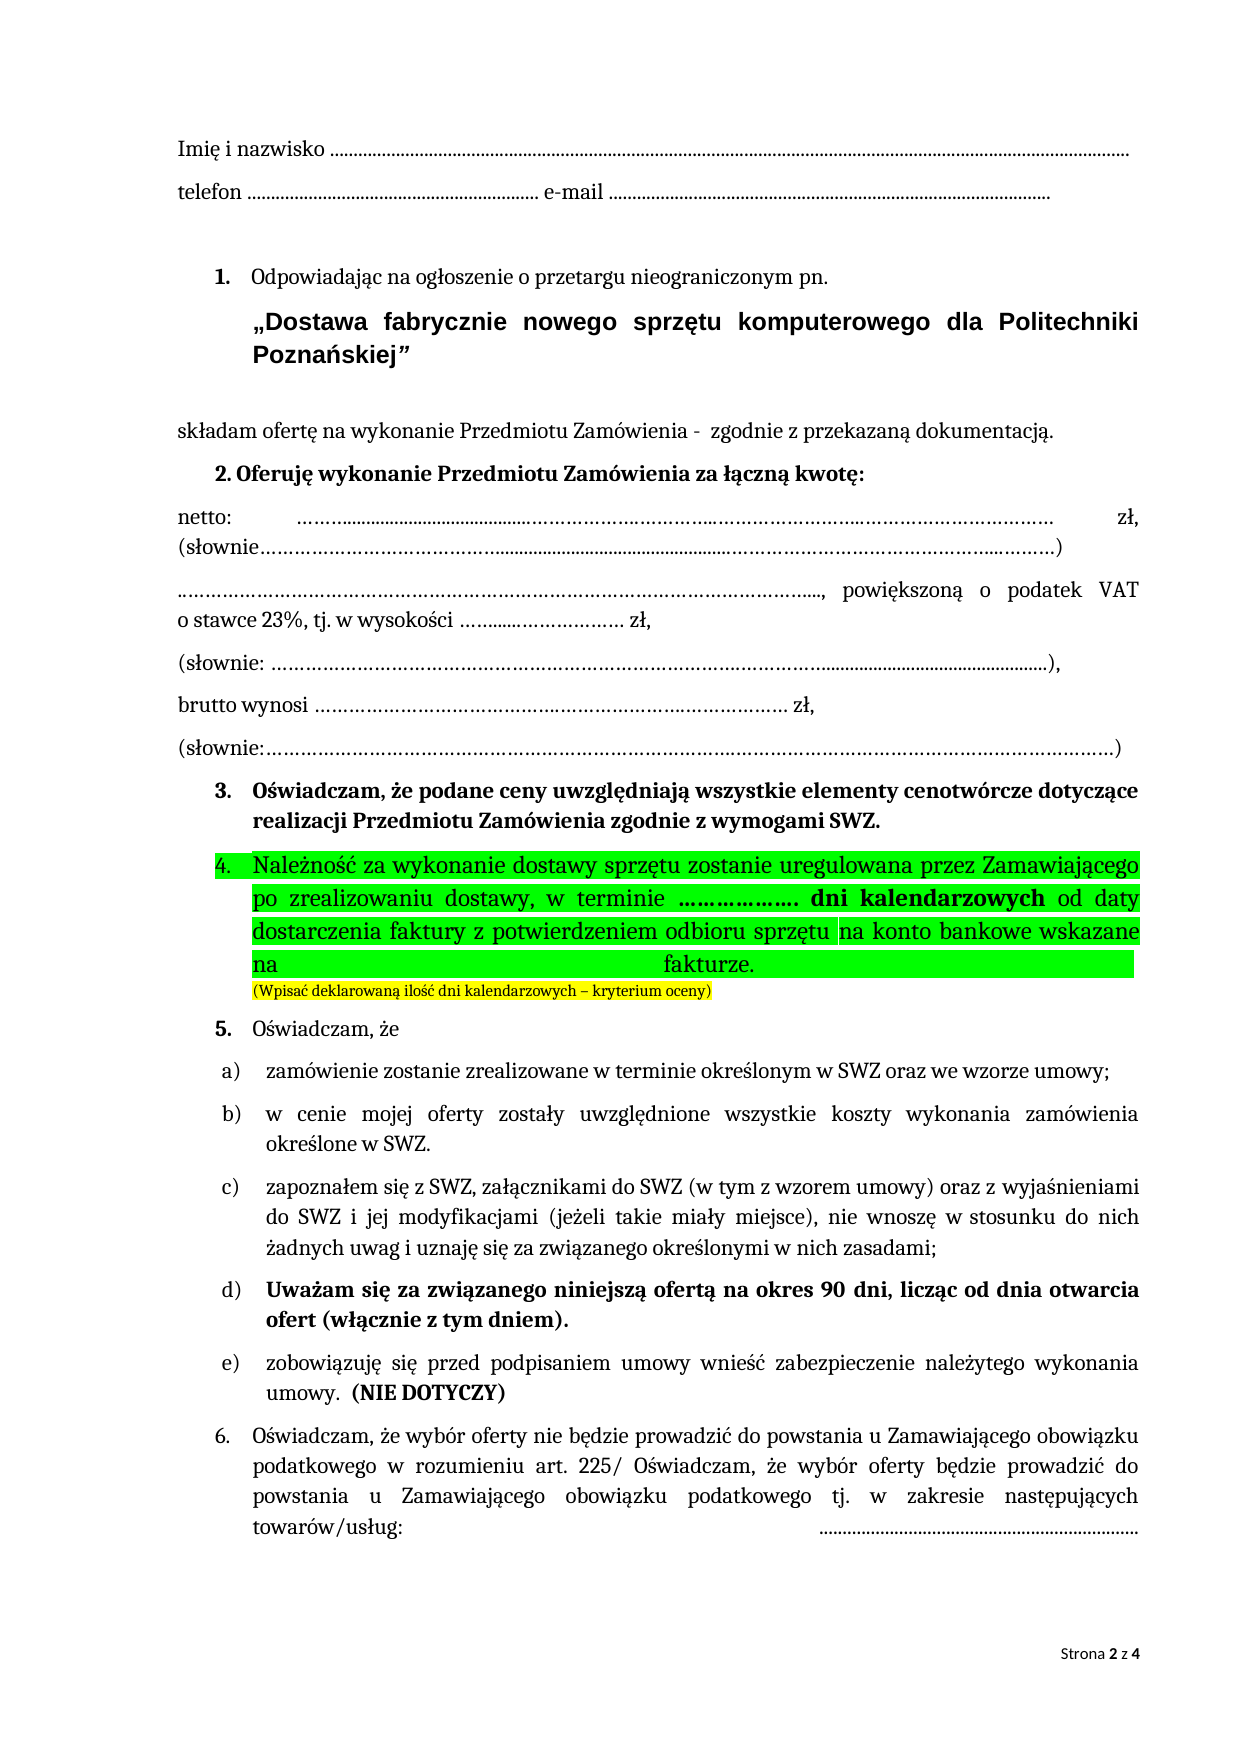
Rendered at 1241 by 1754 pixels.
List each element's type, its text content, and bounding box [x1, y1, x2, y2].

text (słownie:……………………………………………………………………….…………………………………………………………) [177, 735, 1140, 761]
text składam ofertę na wykonanie Przedmiotu Zamówienia - zgodnie z przekazaną dokumentacją. [177, 418, 1140, 444]
text telefon .............................................................. e-mail .............................................................................................. [177, 178, 1140, 205]
text Imię i nazwisko .......................................................................................................................................................................... [177, 136, 1140, 162]
list zobowiązuję się przed podpisaniem umowy wnieść zabezpieczenie należytego wykonania umowy. (NIE DOTYCZY) [222, 1350, 1140, 1407]
list zamówienie zostanie zrealizowane w terminie określonym w SWZ oraz we wzorze umowy; [222, 1058, 1140, 1085]
text netto: ……….......................................……………….…………..……………………..…………………………… zł, (słownie…………………………………….................................................………………………………………...………) [177, 504, 1140, 560]
list Uważam się za związanego niniejszą ofertą na okres 90 dni, licząc od dnia otwarcia ofert (włącznie z tym dniem). [222, 1277, 1140, 1334]
list Należność za wykonanie dostawy sprzętu zostanie uregulowana przez Zamawiającego po zrealizowaniu dostawy, w terminie ………………. dni kalendarzowych od daty dostarczenia faktury z potwierdzeniem odbioru sprzętu na konto bankowe wskazane na fakturze. (Wpisać deklarowaną ilość dni kalendarzowych – kryterium oceny) [215, 879, 1140, 1000]
text „Dostawa fabrycznie nowego sprzętu komputerowego dla Politechniki Poznańskiej” [252, 307, 1140, 401]
list Oświadczam, że podane ceny uwzględniają wszystkie elementy cenotwórcze dotyczące realizacji Przedmiotu Zamówienia zgodnie z wymogami SWZ. [215, 778, 1140, 834]
list w cenie mojej oferty zostały uwzględnione wszystkie koszty wykonania zamówienia określone w SWZ. [222, 1101, 1140, 1158]
text (słownie: ……………………………………………………………………….……………...............................................), [177, 649, 1140, 676]
list Odpowiadając na ogłoszenie o przetargu nieograniczonym pn. [215, 264, 1140, 290]
text ..………………………………………………………………………………………………..., powiększoną o podatek VAT o stawce 23%, tj. w wysokości ……......……………… zł, [177, 577, 1140, 633]
text brutto wynosi …………………………………….………………….……………… zł, [177, 692, 1140, 718]
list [215, 1423, 1140, 1540]
list zapoznałem się z SWZ, załącznikami do SWZ (w tym z wzorem umowy) oraz z wyjaśnieniami do SWZ i jej modyfikacjami (jeżeli takie miały miejsce), nie wnoszę w stosunku do nich żadnych uwag i uznaję się za związanego określonymi w nich zasadami; [222, 1174, 1140, 1261]
list Oświadczam, że [215, 1016, 1140, 1042]
list Oferuję wykonanie Przedmiotu Zamówienia za łączną kwotę: [215, 461, 1140, 487]
